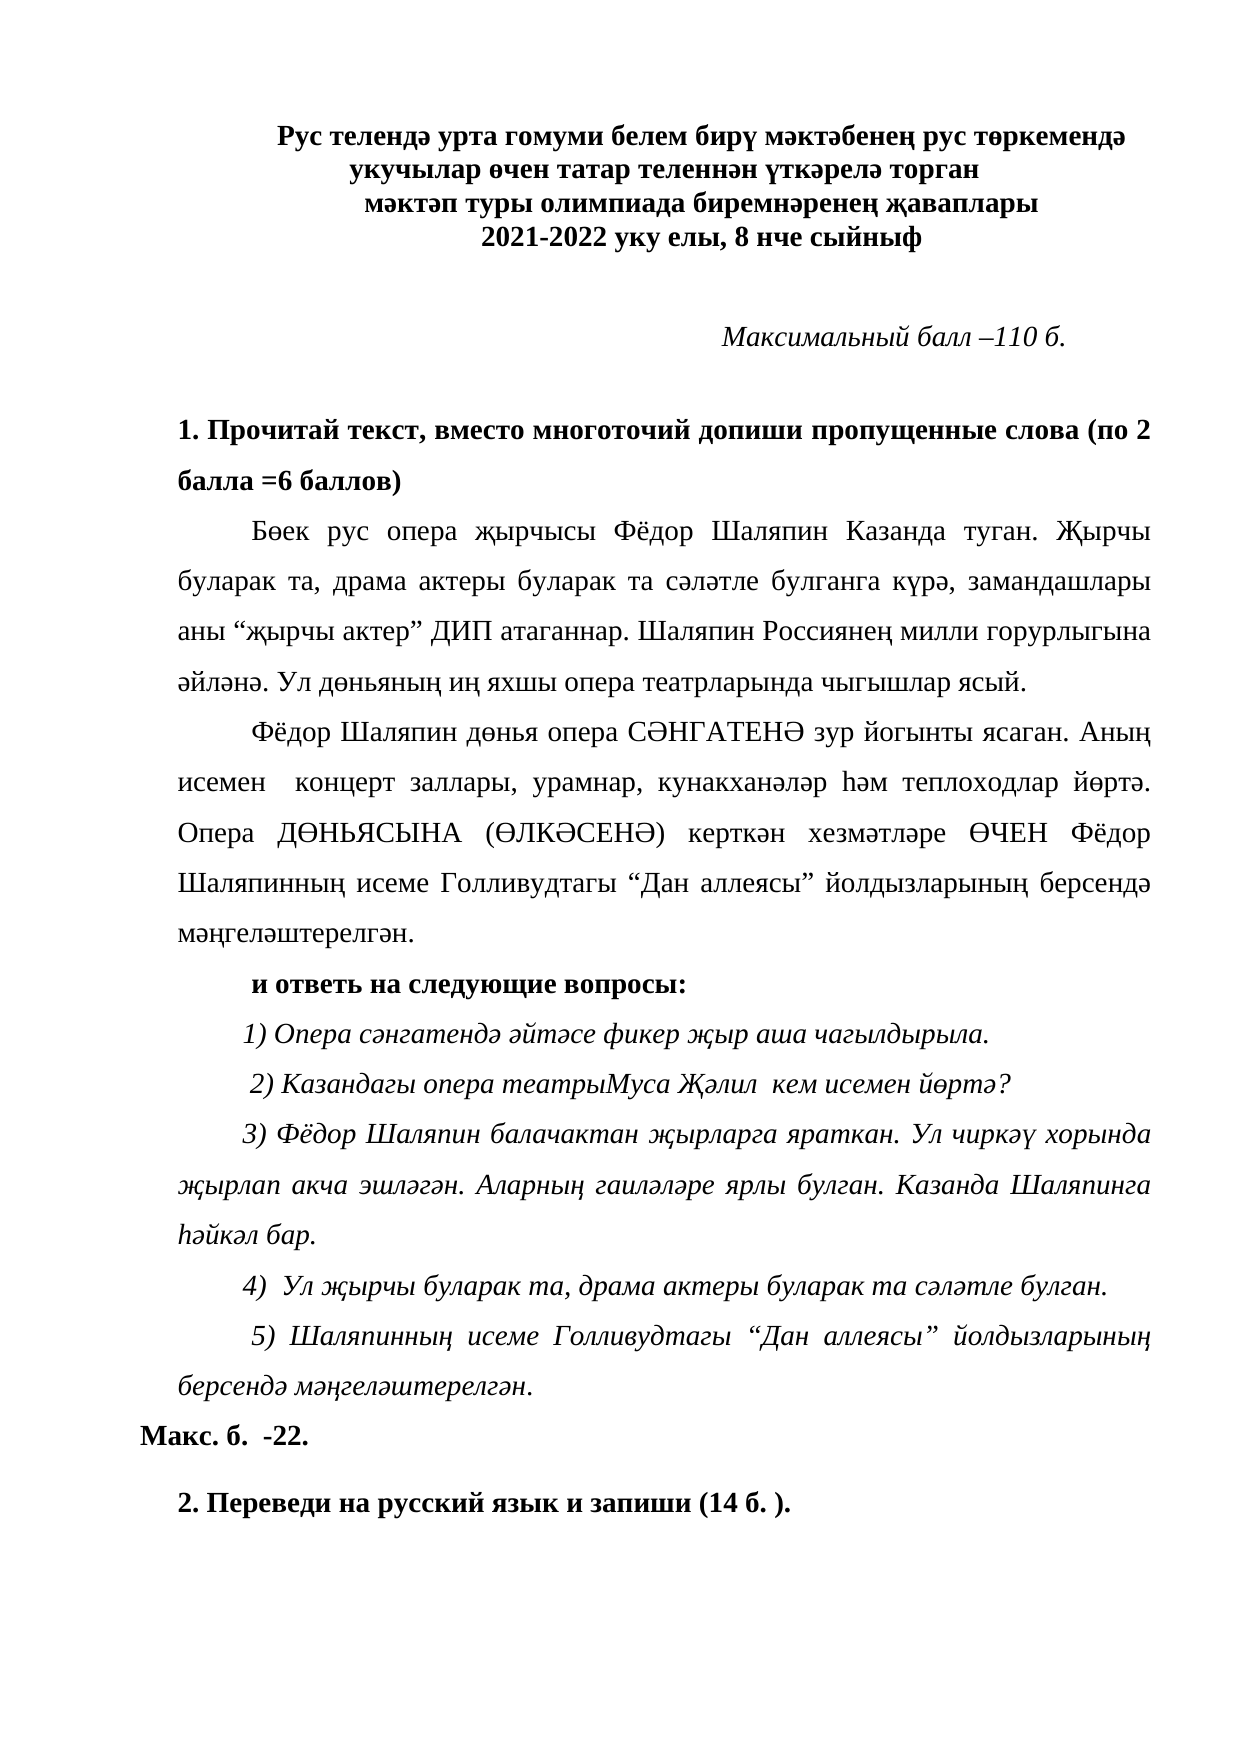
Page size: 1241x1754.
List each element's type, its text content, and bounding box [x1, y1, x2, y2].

text 3) Фёдор Шаляпин балачактан җырларга яраткан. Ул чиркәү хорында җырлап акча эшләгән. Аларның гаиләләре ярлы булган. Казанда Шаляпинга һәйкәл бар. [177, 1117, 1152, 1251]
text 2. Переведи на русский язык и запиши (14 б. ). [177, 1486, 1152, 1519]
text и ответь на следующие вопросы: [177, 966, 1152, 999]
text 5) Шаляпинның исеме Голливудтагы “Дан аллеясы” йолдызларының берсендә мәңгеләштерелгән. [177, 1318, 1152, 1402]
text 2) Казандагы опера театрыМуса Җәлил кем исемен йөртә? [177, 1066, 1152, 1100]
text 1) Опера сәнгатендә әйтәсе фикер җыр аша чагылдырыла. [177, 1016, 1152, 1049]
text 2021-2022 уку елы, 8 нче сыйныф [177, 219, 1152, 252]
text 1. Прочитай текст, вместо многоточий допиши пропущенные слова (по 2 балла =6 баллов) [177, 412, 1152, 496]
text 4) Ул җырчы буларак та, драма актеры буларак та сәләтле булган. [177, 1268, 1152, 1301]
text мәктәп туры олимпиада биремнәренең җаваплары [177, 185, 1152, 219]
text Фёдор Шаляпин дөнья опера СӘНГАТЕНӘ зур йогынты ясаган. Аның исемен концерт заллары, урамнар, кунакханәләр һәм теплоходлар йөртә. Опера ДӨНЬЯСЫНА (ӨЛКӘСЕНӘ) керткән хезмәтләре ӨЧЕН Фёдор Шаляпинның исеме Голливудтагы “Дан аллеясы” йолдызларының берсендә мәңгеләштерелгән. [177, 714, 1152, 949]
text Бөек рус опера җырчысы Фёдор Шаляпин Казанда туган. Җырчы буларак та, драма актеры буларак та сәләтле булганга күрә, замандашлары аны “җырчы актер” ДИП атаганнар. Шаляпин Россиянең милли горурлыгына әйләнә. Ул дөньяның иң яхшы опера театрларында чыгышлар ясый. [177, 513, 1152, 697]
text Рус телендә урта гомуми белем бирү мәктәбенең рус төркемендә укучылар өчен татар теленнән үткәрелә торган [177, 118, 1152, 185]
text Макс. б. -22. [140, 1418, 1152, 1452]
text Максимальный балл –110 б. [177, 319, 1152, 353]
